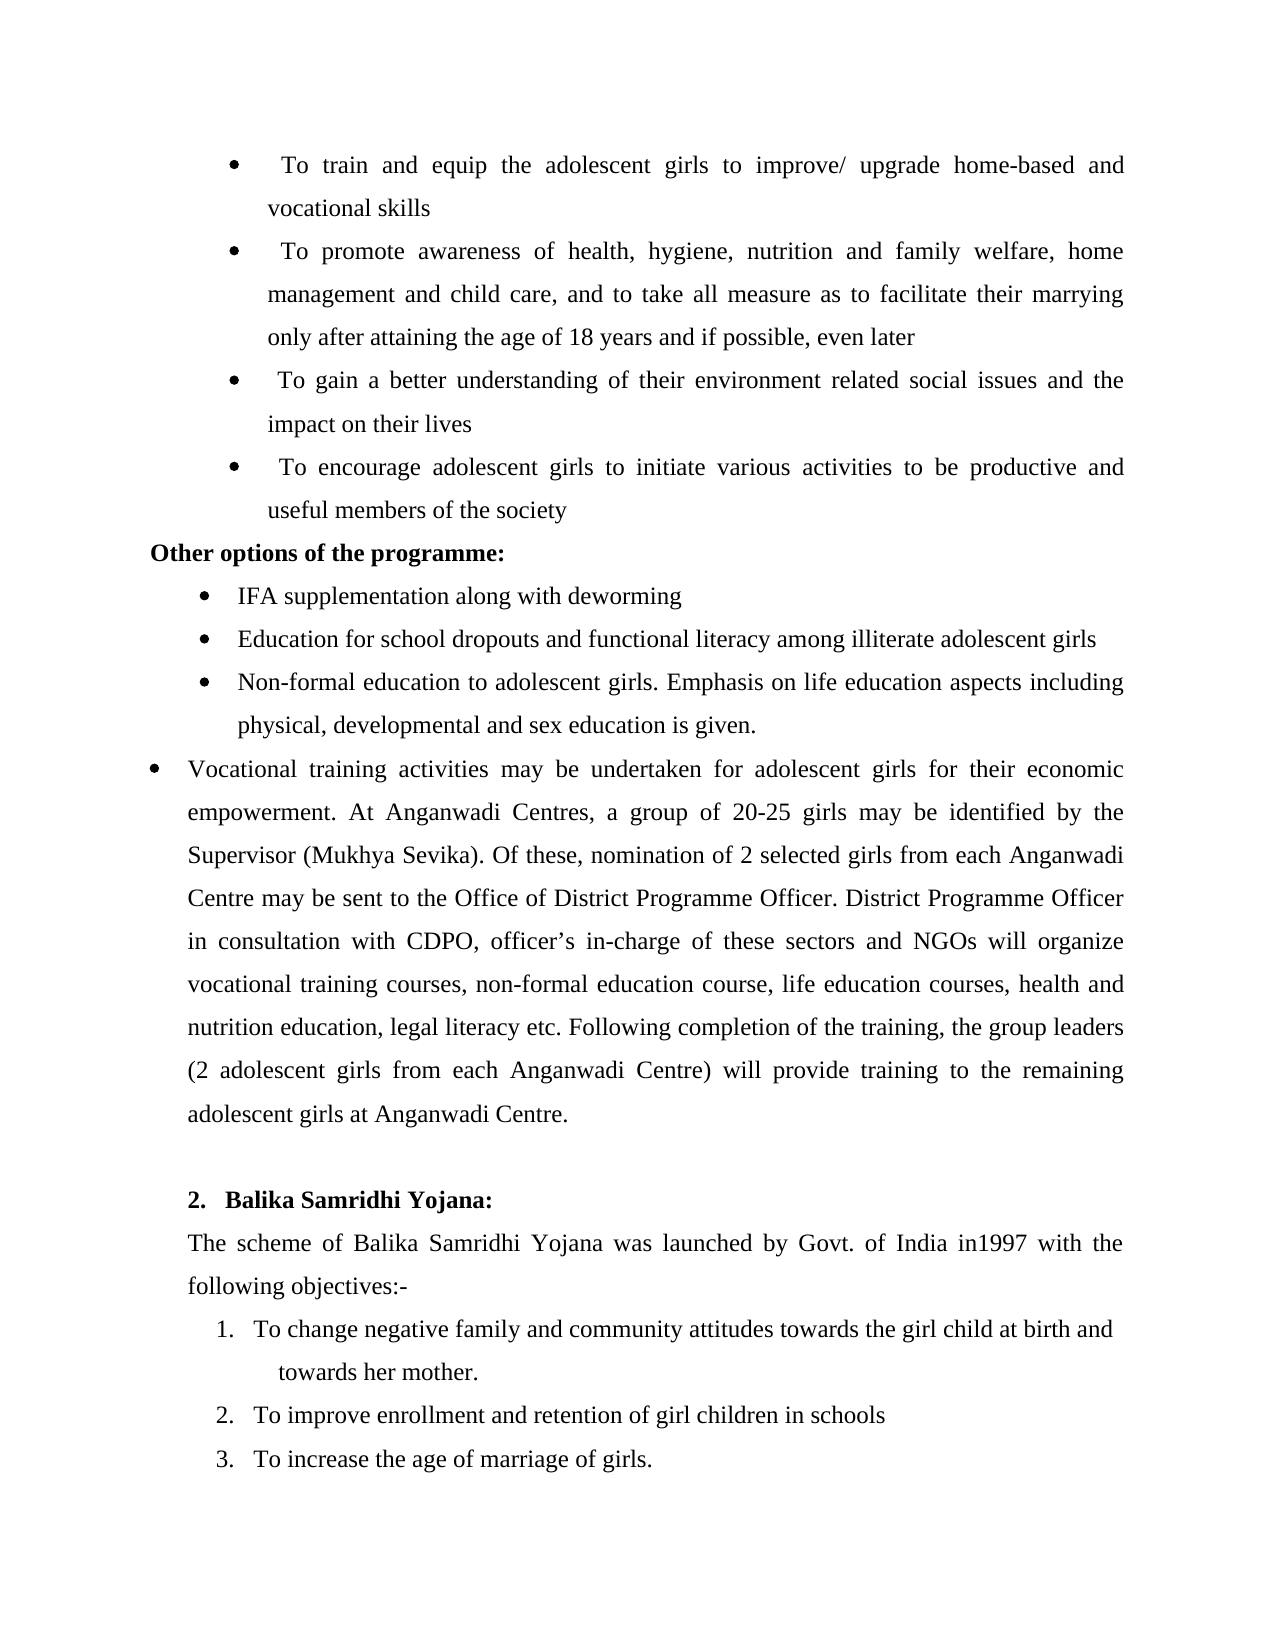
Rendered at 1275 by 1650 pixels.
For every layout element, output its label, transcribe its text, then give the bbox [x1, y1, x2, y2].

list Vocational training activities may be undertaken for adolescent girls for their economic empowerment. At Anganwadi Centres, a group of 20-25 girls may be identified by the Supervisor (Mukhya Sevika). Of these, nomination of 2 selected girls from each Anganwadi Centre may be sent to the Office of District Programme Officer. District Programme Officer in consultation with CDPO, officer’s in-charge of these sectors and NGOs will organize vocational training courses, non-formal education course, life education courses, health and nutrition education, legal literacy etc. Following completion of the training, the group leaders (2 adolescent girls from each Anganwadi Centre) will provide training to the remaining adolescent girls at Anganwadi Centre. [150, 754, 1125, 1127]
list To change negative family and community attitudes towards the girl child at birth and towards her mother. [216, 1314, 1125, 1386]
list Balika Samridhi Yojana: [187, 1185, 1125, 1214]
list To train and equip the adolescent girls to improve/ upgrade home-based and vocational skills [230, 150, 1125, 222]
list Education for school dropouts and functional literacy among illiterate adolescent girls [200, 624, 1125, 653]
list To increase the age of marriage of girls. [216, 1444, 1125, 1472]
list IFA supplementation along with deworming [200, 581, 1125, 610]
list To promote awareness of health, hygiene, nutrition and family welfare, home management and child care, and to take all measure as to facilitate their marrying only after attaining the age of 18 years and if possible, even later [230, 236, 1125, 351]
list Non-formal education to adolescent girls. Emphasis on life education aspects including physical, developmental and sex education is given. [200, 667, 1125, 739]
list To gain a better understanding of their environment related social issues and the impact on their lives [230, 366, 1125, 437]
list To improve enrollment and retention of girl children in schools [216, 1401, 1125, 1429]
text Other options of the programme: [150, 538, 1125, 567]
list To encourage adolescent girls to initiate various activities to be productive and useful members of the society [230, 452, 1125, 524]
text The scheme of Balika Samridhi Yojana was launched by Govt. of India in1997 with the following objectives:- [187, 1228, 1125, 1300]
